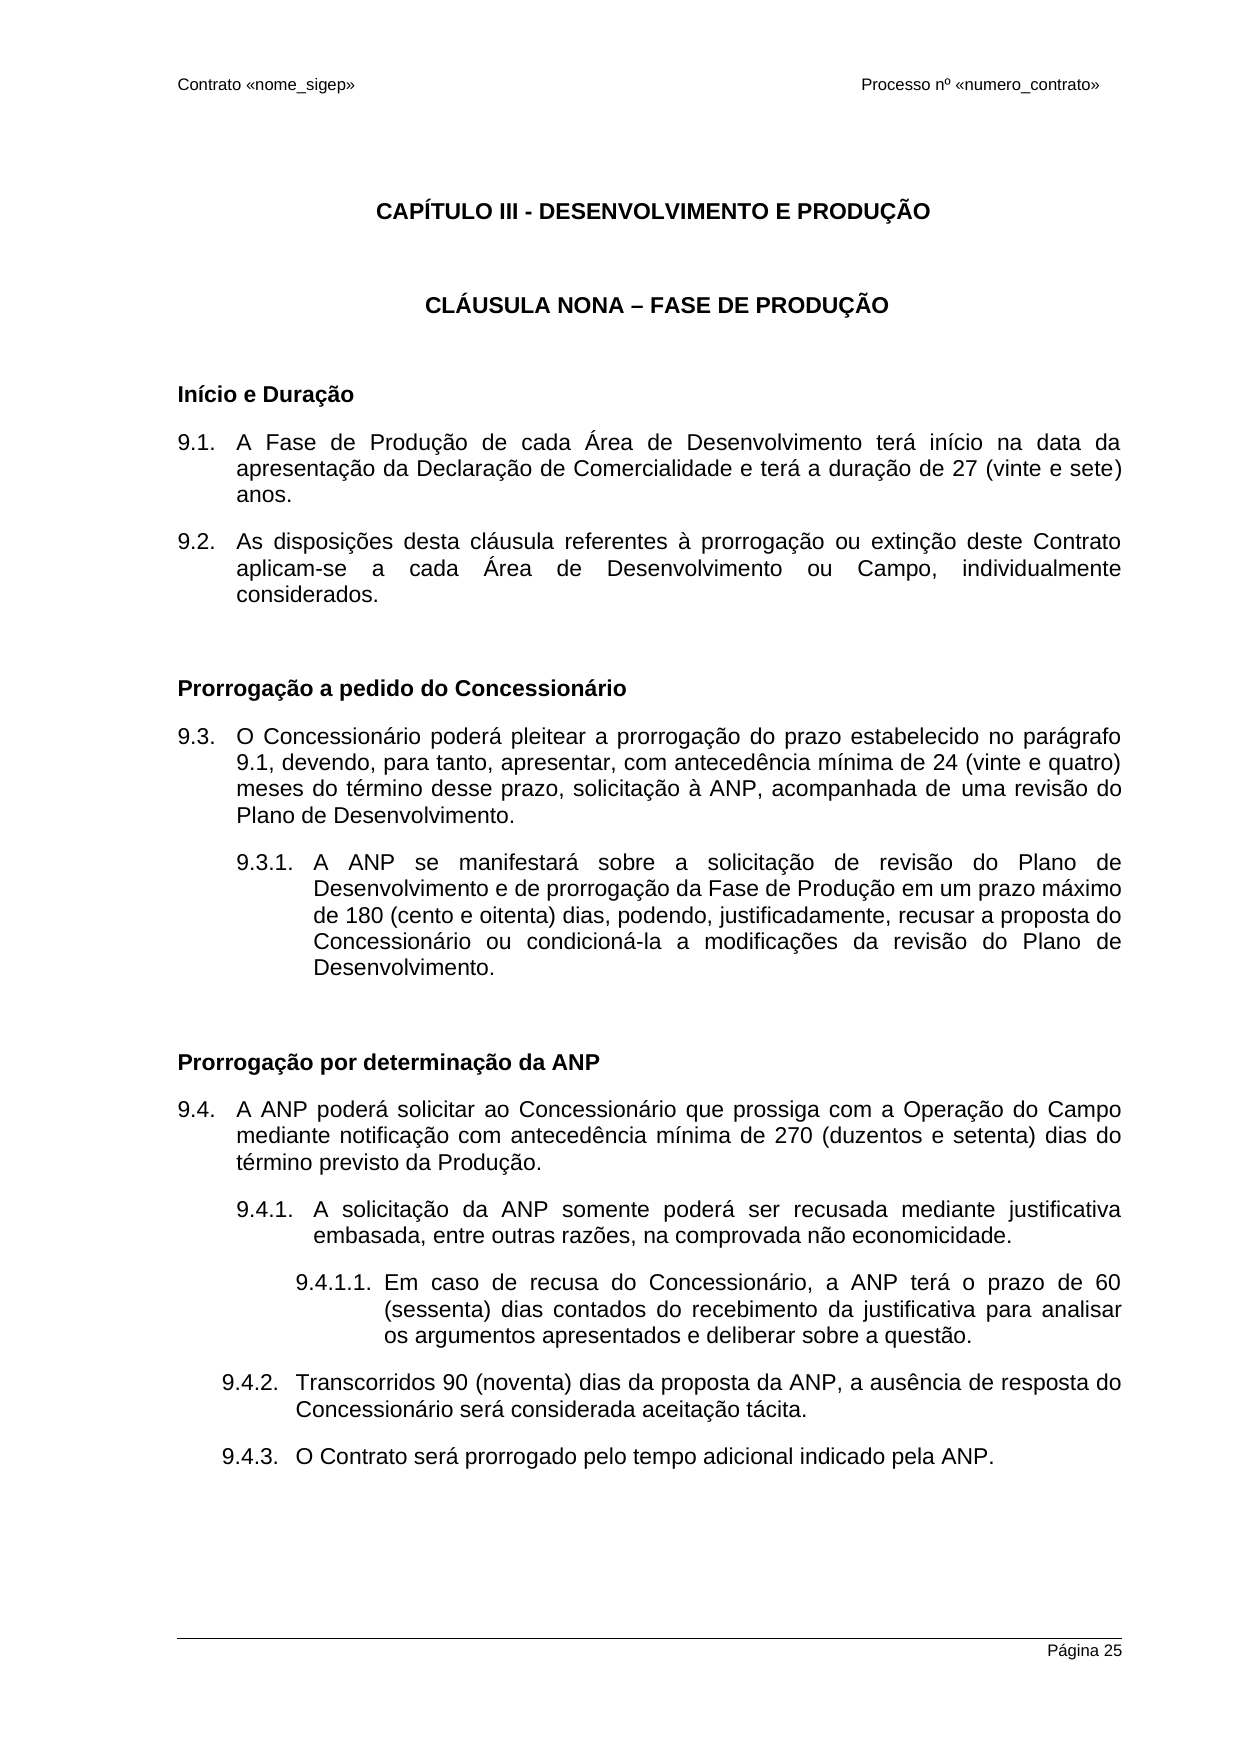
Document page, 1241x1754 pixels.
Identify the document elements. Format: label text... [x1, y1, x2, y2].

text Início e Duração [177, 381, 1122, 408]
text O Concessionário poderá pleitear a prorrogação do prazo estabelecido no parágrafo 9.1, devendo, para tanto, apresentar, com antecedência mínima de 24 (vinte e quatro) meses do término desse prazo, solicitação à ANP, acompanhada de uma revisão do Plano de Desenvolvimento. [177, 723, 1122, 828]
text Transcorridos 90 (noventa) dias da proposta da ANP, a ausência de resposta do Concessionário será considerada aceitação tácita. [222, 1369, 1122, 1422]
text Cláusula Nona – fase de produção [177, 292, 1122, 319]
text As disposições desta cláusula referentes à prorrogação ou extinção deste Contrato aplicam-se a cada Área de Desenvolvimento ou Campo, individualmente considerados. [177, 528, 1122, 607]
text Prorrogação por determinação da ANP [177, 1049, 1122, 1075]
text desenvolvimento e produção [266, 198, 1122, 224]
text A ANP se manifestará sobre a solicitação de revisão do Plano de Desenvolvimento e de prorrogação da Fase de Produção em um prazo máximo de 180 (cento e oitenta) dias, podendo, justificadamente, recusar a proposta do Concessionário ou condicioná-la a modificações da revisão do Plano de Desenvolvimento. [236, 849, 1122, 981]
text A solicitação da ANP somente poderá ser recusada mediante justificativa embasada, entre outras razões, na comprovada não economicidade. [236, 1196, 1122, 1248]
text Em caso de recusa do Concessionário, a ANP terá o prazo de 60 (sessenta) dias contados do recebimento da justificativa para analisar os argumentos apresentados e deliberar sobre a questão. [295, 1269, 1122, 1348]
text A Fase de Produção de cada Área de Desenvolvimento terá início na data da apresentação da Declaração de Comercialidade e terá a duração de 27 (vinte e sete) anos. [177, 428, 1122, 507]
text O Contrato será prorrogado pelo tempo adicional indicado pela ANP. [222, 1443, 1122, 1469]
text Prorrogação a pedido do Concessionário [177, 675, 1122, 702]
text A ANP poderá solicitar ao Concessionário que prossiga com a Operação do Campo mediante notificação com antecedência mínima de 270 (duzentos e setenta) dias do término previsto da Produção. [177, 1096, 1122, 1175]
